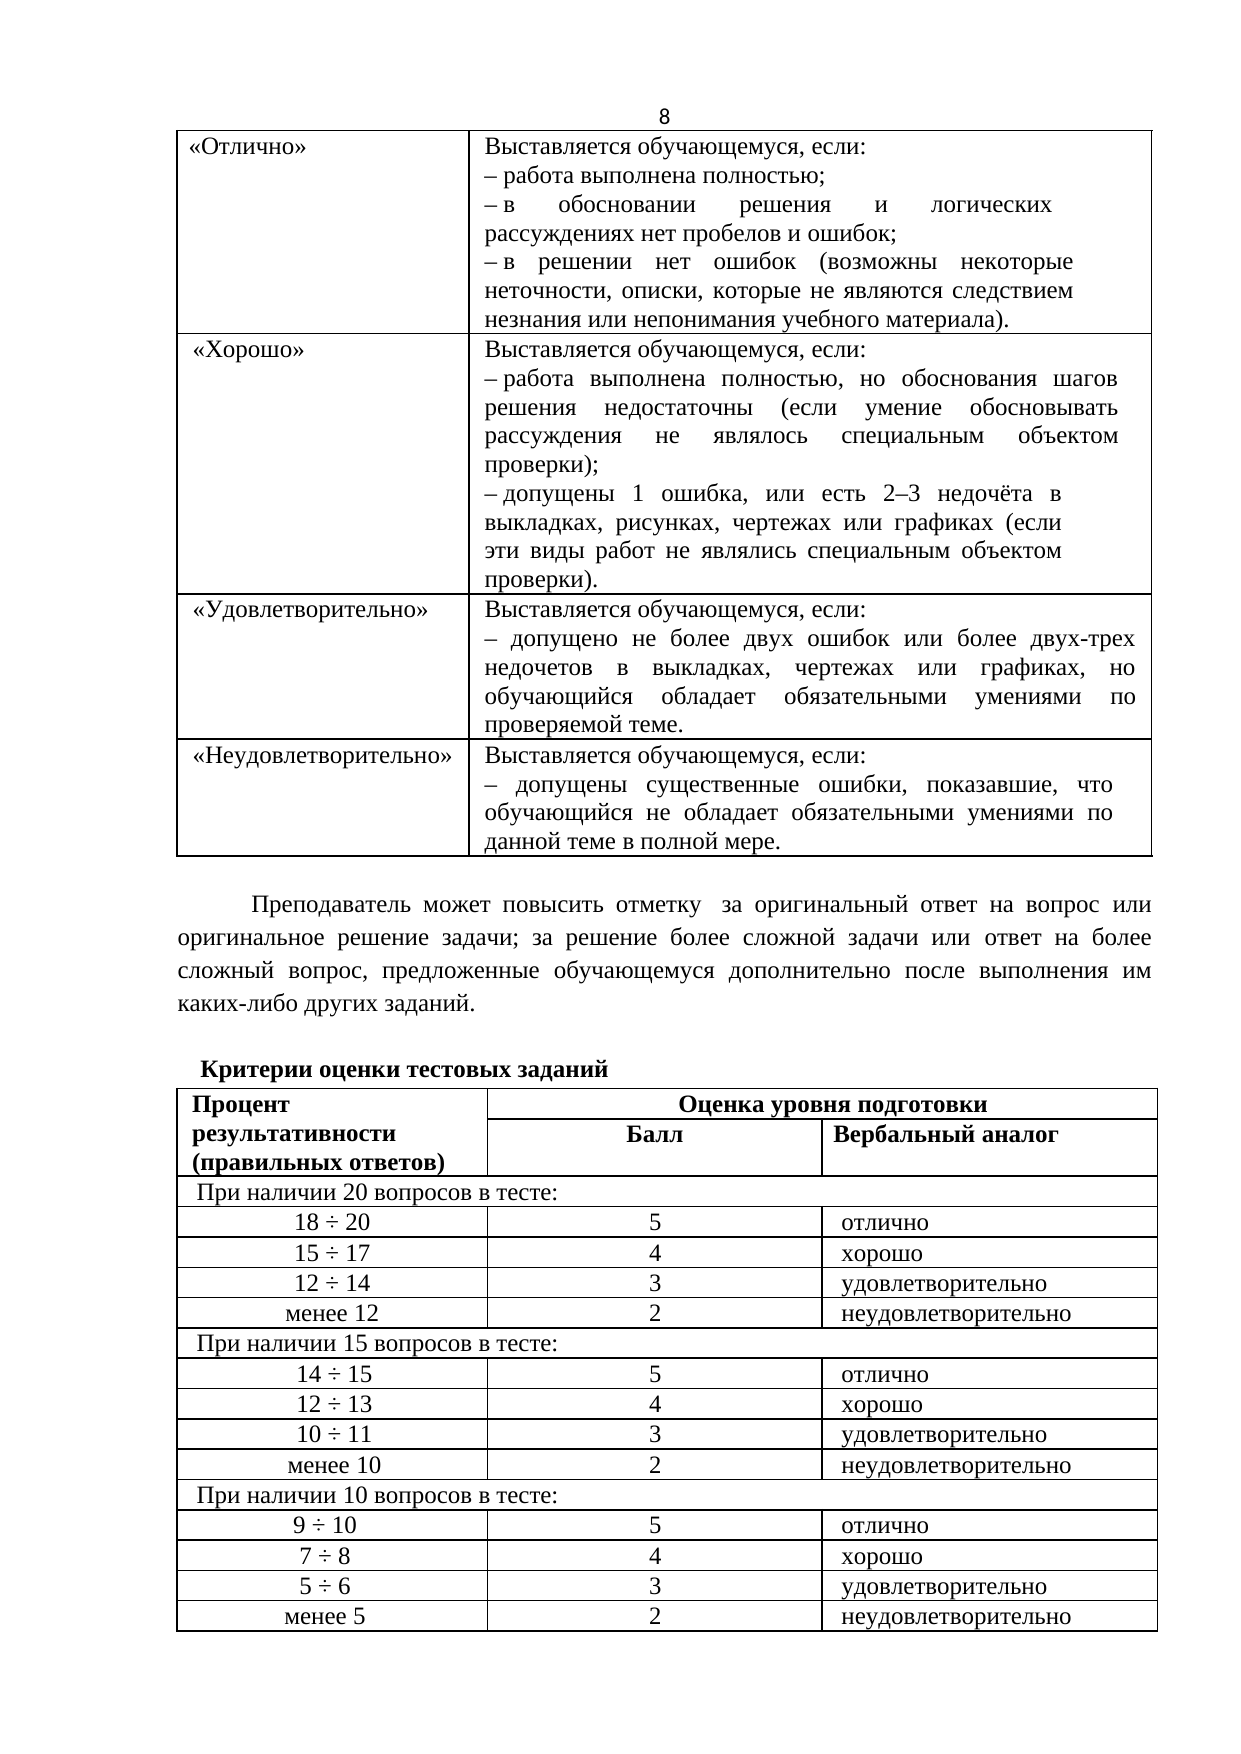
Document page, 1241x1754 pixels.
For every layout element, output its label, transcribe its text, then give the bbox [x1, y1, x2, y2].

table_cell менее 5 [178, 1601, 487, 1630]
table_cell 18 ÷ 20 [178, 1207, 487, 1236]
table_cell 7 ÷ 8 [178, 1541, 487, 1569]
table_cell 5 ÷ 6 [178, 1571, 487, 1600]
table_cell При наличии 15 вопросов в тесте: [178, 1329, 1157, 1357]
table_cell 5 [488, 1207, 821, 1236]
table_cell Выставляется обучающемуся, если: – допущены существенные ошибки, показавшие, что обучающийся не обладает обязательными умениями по данной теме в полной мере. [470, 740, 1151, 855]
table_cell Выставляется обучающемуся, если: – допущено не более двух ошибок или более двух-трех недочетов в выкладках, чертежах или графиках, но обучающийся обладает обязательными умениями по проверяемой теме. [470, 595, 1151, 738]
subtitle Критерии оценки тестовых заданий [200, 1054, 1152, 1083]
table_cell удовлетворительно [823, 1420, 1157, 1448]
text Преподаватель может повысить отметку за оригинальный ответ на вопрос или оригинальное решение задачи; за решение более сложной задачи или ответ на более сложный вопрос, предложенные обучающемуся дополнительно после выполнения им каких-либо других заданий. [177, 889, 1152, 1017]
table_cell 4 [488, 1541, 821, 1569]
table_cell «Неудовлетворительно» [178, 740, 468, 855]
table_cell «Удовлетворительно» [178, 595, 468, 738]
table_header Процент результативности (правильных ответов) [178, 1089, 487, 1175]
table_cell 2 [488, 1601, 821, 1630]
table_cell неудовлетворительно [823, 1450, 1157, 1478]
table_cell отлично [823, 1359, 1157, 1388]
table_cell 10 ÷ 11 [178, 1420, 487, 1448]
table_cell При наличии 20 вопросов в тесте: [178, 1177, 1157, 1206]
table_cell 12 ÷ 14 [178, 1268, 487, 1297]
table_cell Балл [488, 1120, 821, 1175]
table_cell Выставляется обучающемуся, если: работа выполнена полностью; в обосновании решения и логических рассуждениях нет пробелов и ошибок; в решении нет ошибок (возможны некоторые неточности, описки, которые не являются следствием незнания или непонимания учебного материала). [470, 131, 1151, 333]
table_cell 9 ÷ 10 [178, 1511, 487, 1539]
table_cell удовлетворительно [823, 1268, 1157, 1297]
table_cell 3 [488, 1420, 821, 1448]
table_cell 5 [488, 1511, 821, 1539]
table_cell менее 12 [178, 1298, 487, 1327]
table_cell Вербальный аналог [823, 1120, 1157, 1175]
table_cell хорошо [823, 1541, 1157, 1569]
table_cell неудовлетворительно [823, 1601, 1157, 1630]
table_cell «Отлично» [178, 131, 468, 333]
table_cell 3 [488, 1268, 821, 1297]
table_cell 15 ÷ 17 [178, 1238, 487, 1266]
table_cell 5 [488, 1359, 821, 1388]
table_cell хорошо [823, 1238, 1157, 1266]
table_header Оценка уровня подготовки [488, 1089, 1157, 1118]
table_cell 3 [488, 1571, 821, 1600]
table_cell Выставляется обучающемуся, если: работа выполнена полностью, но обоснования шагов решения недостаточны (если умение обосновывать рассуждения не являлось специальным объектом проверки); допущены 1 ошибка, или есть 2–3 недочёта в выкладках, рисунках, чертежах или графиках (если эти виды работ не являлись специальным объектом проверки). [470, 334, 1151, 593]
table_cell 14 ÷ 15 [178, 1359, 487, 1388]
table_cell удовлетворительно [823, 1571, 1157, 1600]
table_cell менее 10 [178, 1450, 487, 1478]
table_cell 12 ÷ 13 [178, 1389, 487, 1418]
table_cell отлично [823, 1511, 1157, 1539]
table_cell При наличии 10 вопросов в тесте: [178, 1480, 1157, 1509]
table_cell хорошо [823, 1389, 1157, 1418]
table_cell 2 [488, 1298, 821, 1327]
table_cell неудовлетворительно [823, 1298, 1157, 1327]
table_cell 4 [488, 1389, 821, 1418]
table_cell 2 [488, 1450, 821, 1478]
table_cell «Хорошо» [178, 334, 468, 593]
table_cell 4 [488, 1238, 821, 1266]
table_cell отлично [823, 1207, 1157, 1236]
